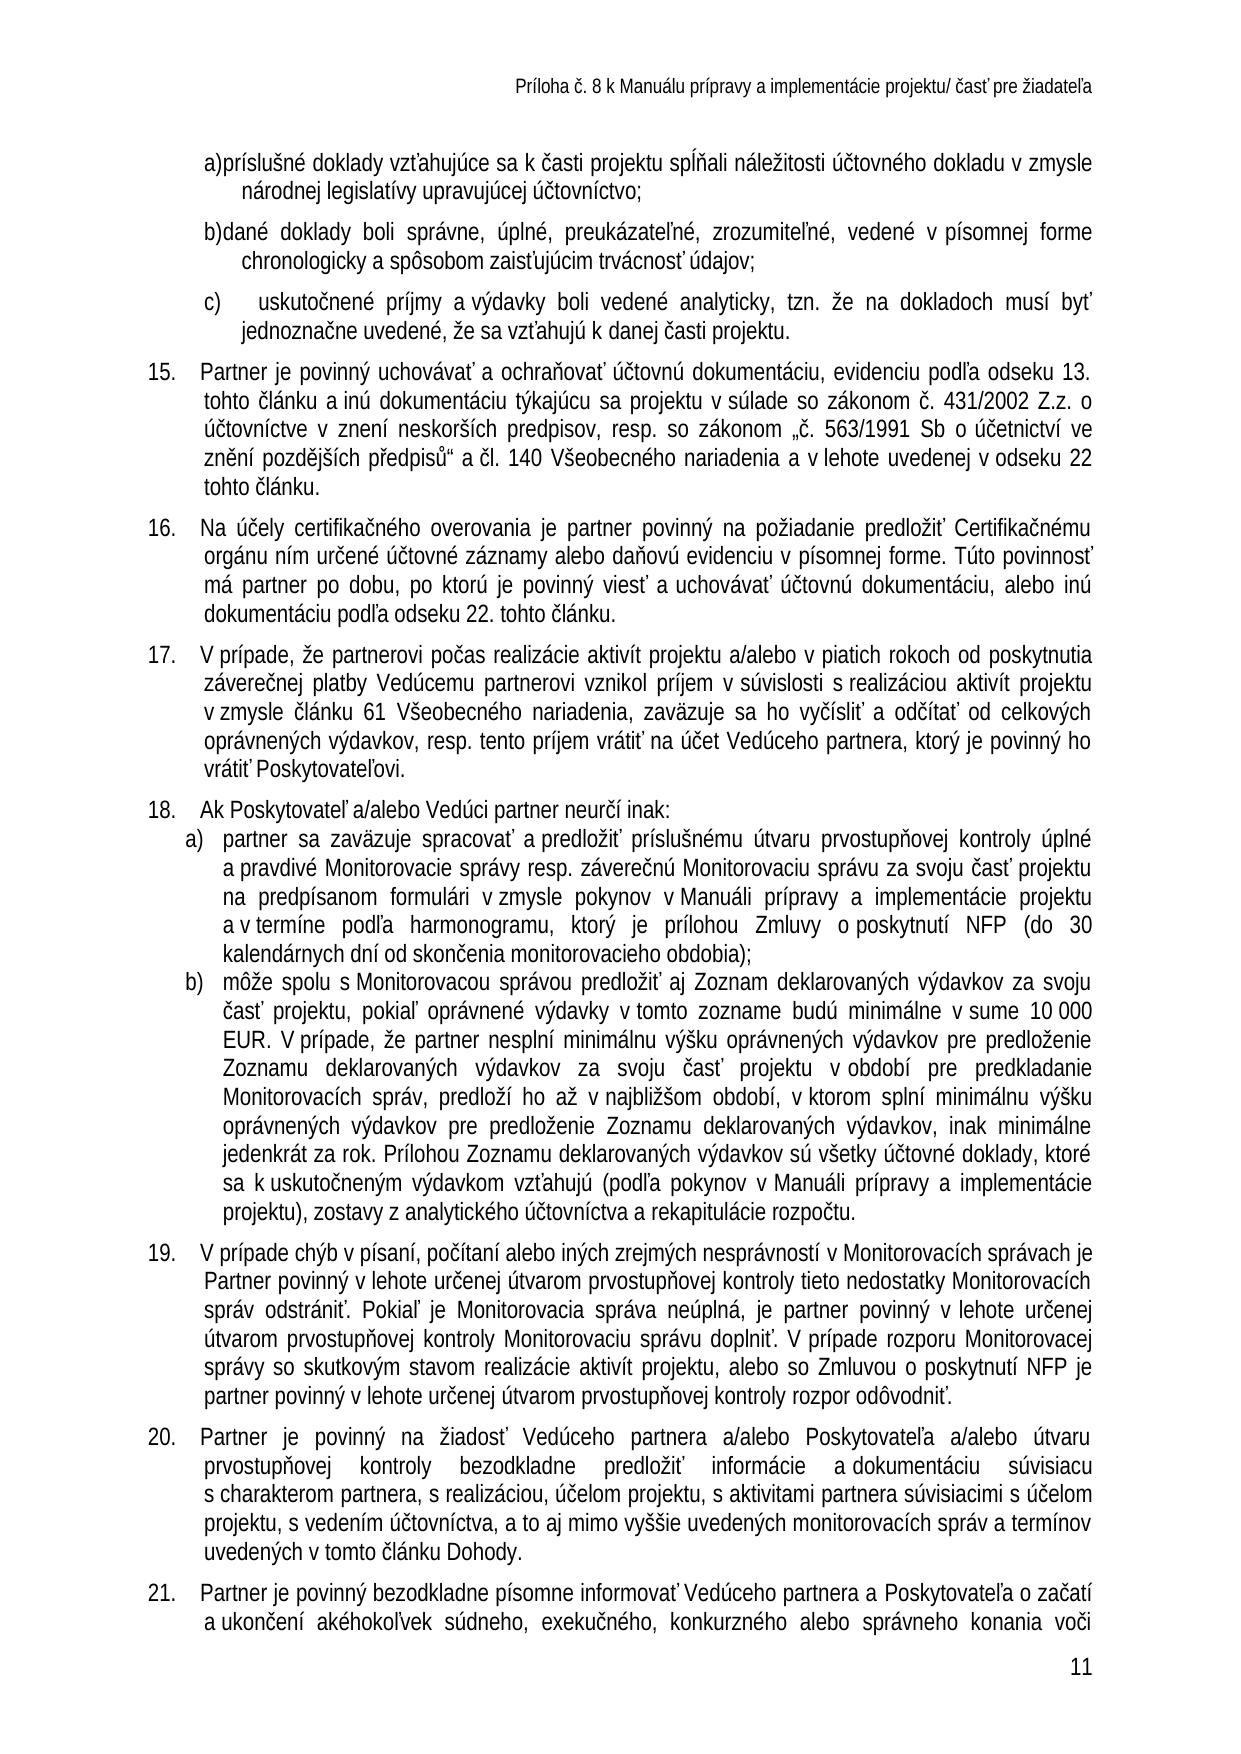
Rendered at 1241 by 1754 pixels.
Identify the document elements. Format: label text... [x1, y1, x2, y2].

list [148, 1578, 1093, 1635]
list príslušné doklady vzťahujúce sa k časti projektu spĺňali náležitosti účtovného dokladu v zmysle národnej legislatívy upravujúcej účtovníctvo; [204, 148, 1093, 205]
list Ak Poskytovateľ a/alebo Vedúci partner neurčí inak: [148, 796, 1093, 824]
list partner sa zaväzuje spracovať a predložiť príslušnému útvaru prvostupňovej kontroly úplné a pravdivé Monitorovacie správy resp. záverečnú Monitorovaciu správu za svoju časť projektu na predpísanom formulári v zmysle pokynov v Manuáli prípravy a implementácie projektu a v termíne podľa harmonogramu, ktorý je prílohou Zmluvy o poskytnutí NFP (do 30 kalendárnych dní od skončenia monitorovacieho obdobia); [185, 824, 1093, 967]
list môže spolu s Monitorovacou správou predložiť aj Zoznam deklarovaných výdavkov za svoju časť projektu, pokiaľ oprávnené výdavky v tomto zozname budú minimálne v sume 10 000 EUR. V prípade, že partner nesplní minimálnu výšku oprávnených výdavkov pre predloženie Zoznamu deklarovaných výdavkov za svoju časť projektu v období pre predkladanie Monitorovacích správ, predloží ho až v najbližšom období, v ktorom splní minimálnu výšku oprávnených výdavkov pre predloženie Zoznamu deklarovaných výdavkov, inak minimálne jedenkrát za rok. Prílohou Zoznamu deklarovaných výdavkov sú všetky účtovné doklady, ktoré sa k uskutočneným výdavkom vzťahujú (podľa pokynov v Manuáli prípravy a implementácie projektu), zostavy z analytického účtovníctva a rekapitulácie rozpočtu. [185, 967, 1093, 1225]
list V prípade, že partnerovi počas realizácie aktivít projektu a/alebo v piatich rokoch od poskytnutia záverečnej platby Vedúcemu partnerovi vznikol príjem v súvislosti s realizáciou aktivít projektu v zmysle článku 61 Všeobecného nariadenia, zaväzuje sa ho vyčísliť a odčítať od celkových oprávnených výdavkov, resp. tento príjem vrátiť na účet Vedúceho partnera, ktorý je povinný ho vrátiť Poskytovateľovi. [148, 640, 1093, 783]
list Na účely certifikačného overovania je partner povinný na požiadanie predložiť Certifikačnému orgánu ním určené účtovné záznamy alebo daňovú evidenciu v písomnej forme. Túto povinnosť má partner po dobu, po ktorú je povinný viesť a uchovávať účtovnú dokumentáciu, alebo inú dokumentáciu podľa odseku 22. tohto článku. [148, 513, 1093, 627]
list Partner je povinný na žiadosť Vedúceho partnera a/alebo Poskytovateľa a/alebo útvaru prvostupňovej kontroly bezodkladne predložiť informácie a dokumentáciu súvisiacu s charakterom partnera, s realizáciou, účelom projektu, s aktivitami partnera súvisiacimi s účelom projektu, s vedením účtovníctva, a to aj mimo vyššie uvedených monitorovacích správ a termínov uvedených v tomto článku Dohody. [148, 1422, 1093, 1565]
list uskutočnené príjmy a výdavky boli vedené analyticky, tzn. že na dokladoch musí byť jednoznačne uvedené, že sa vzťahujú k danej časti projektu. [204, 287, 1093, 344]
list V prípade chýb v písaní, počítaní alebo iných zrejmých nesprávností v Monitorovacích správach je Partner povinný v lehote určenej útvarom prvostupňovej kontroly tieto nedostatky Monitorovacích správ odstrániť. Pokiaľ je Monitorovacia správa neúplná, je partner povinný v lehote určenej útvarom prvostupňovej kontroly Monitorovaciu správu doplniť. V prípade rozporu Monitorovacej správy so skutkovým stavom realizácie aktivít projektu, alebo so Zmluvou o poskytnutí NFP je partner povinný v lehote určenej útvarom prvostupňovej kontroly rozpor odôvodniť. [148, 1238, 1093, 1409]
list Partner je povinný uchovávať a ochraňovať účtovnú dokumentáciu, evidenciu podľa odseku 13. tohto článku a inú dokumentáciu týkajúcu sa projektu v súlade so zákonom č. 431/2002 Z.z. o účtovníctve v znení neskorších predpisov, resp. so zákonom „č. 563/1991 Sb o účetnictví ve znění pozdějších předpisů“ a čl. 140 Všeobecného nariadenia a v lehote uvedenej v odseku 22 tohto článku. [148, 357, 1093, 500]
list dané doklady boli správne, úplné, preukázateľné, zrozumiteľné, vedené v písomnej forme chronologicky a spôsobom zaisťujúcim trvácnosť údajov; [204, 217, 1093, 275]
